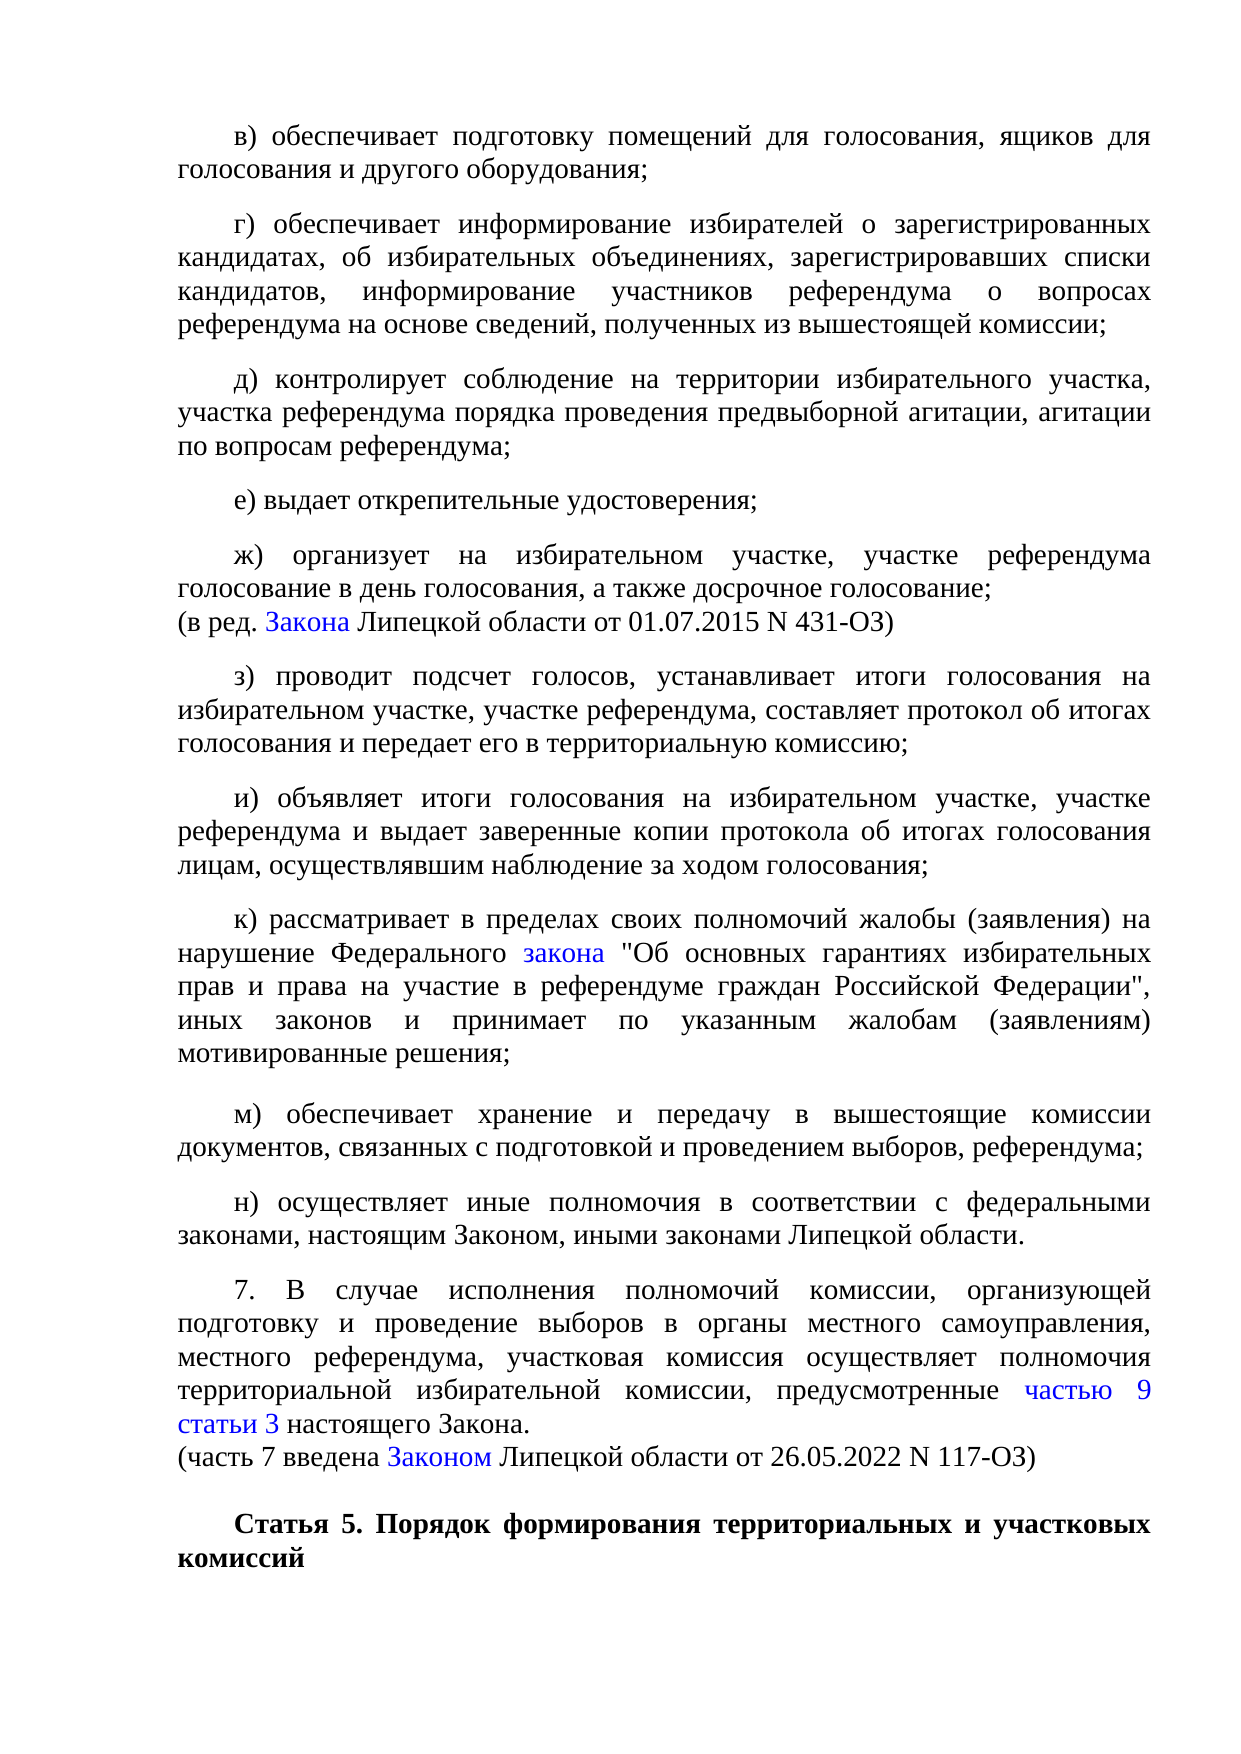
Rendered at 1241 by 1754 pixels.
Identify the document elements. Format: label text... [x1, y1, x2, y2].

text (часть 7 введена Законом Липецкой области от 26.05.2022 N 117-ОЗ) [177, 1439, 1152, 1473]
text в) обеспечивает подготовку помещений для голосования, ящиков для голосования и другого оборудования; [177, 118, 1152, 185]
text 7. В случае исполнения полномочий комиссии, организующей подготовку и проведение выборов в органы местного самоуправления, местного референдума, участковая комиссия осуществляет полномочия территориальной избирательной комиссии, предусмотренные частью 9 статьи 3 настоящего Закона. [177, 1272, 1152, 1439]
text к) рассматривает в пределах своих полномочий жалобы (заявления) на нарушение Федерального закона "Об основных гарантиях избирательных прав и права на участие в референдуме граждан Российской Федерации", иных законов и принимает по указанным жалобам (заявлениям) мотивированные решения; [177, 901, 1152, 1069]
text н) осуществляет иные полномочия в соответствии с федеральными законами, настоящим Законом, иными законами Липецкой области. [177, 1184, 1152, 1251]
text м) обеспечивает хранение и передачу в вышестоящие комиссии документов, связанных с подготовкой и проведением выборов, референдума; [177, 1096, 1152, 1163]
text ж) организует на избирательном участке, участке референдума голосование в день голосования, а также досрочное голосование; [177, 537, 1152, 604]
text е) выдает открепительные удостоверения; [177, 482, 1152, 516]
title Статья 5. Порядок формирования территориальных и участковых комиссий [177, 1507, 1152, 1574]
text (в ред. Закона Липецкой области от 01.07.2015 N 431-ОЗ) [177, 604, 1152, 637]
text д) контролирует соблюдение на территории избирательного участка, участка референдума порядка проведения предвыборной агитации, агитации по вопросам референдума; [177, 361, 1152, 462]
text г) обеспечивает информирование избирателей о зарегистрированных кандидатах, об избирательных объединениях, зарегистрировавших списки кандидатов, информирование участников референдума о вопросах референдума на основе сведений, полученных из вышестоящей комиссии; [177, 206, 1152, 340]
text и) объявляет итоги голосования на избирательном участке, участке референдума и выдает заверенные копии протокола об итогах голосования лицам, осуществлявшим наблюдение за ходом голосования; [177, 780, 1152, 880]
text з) проводит подсчет голосов, устанавливает итоги голосования на избирательном участке, участке референдума, составляет протокол об итогах голосования и передает его в территориальную комиссию; [177, 658, 1152, 759]
